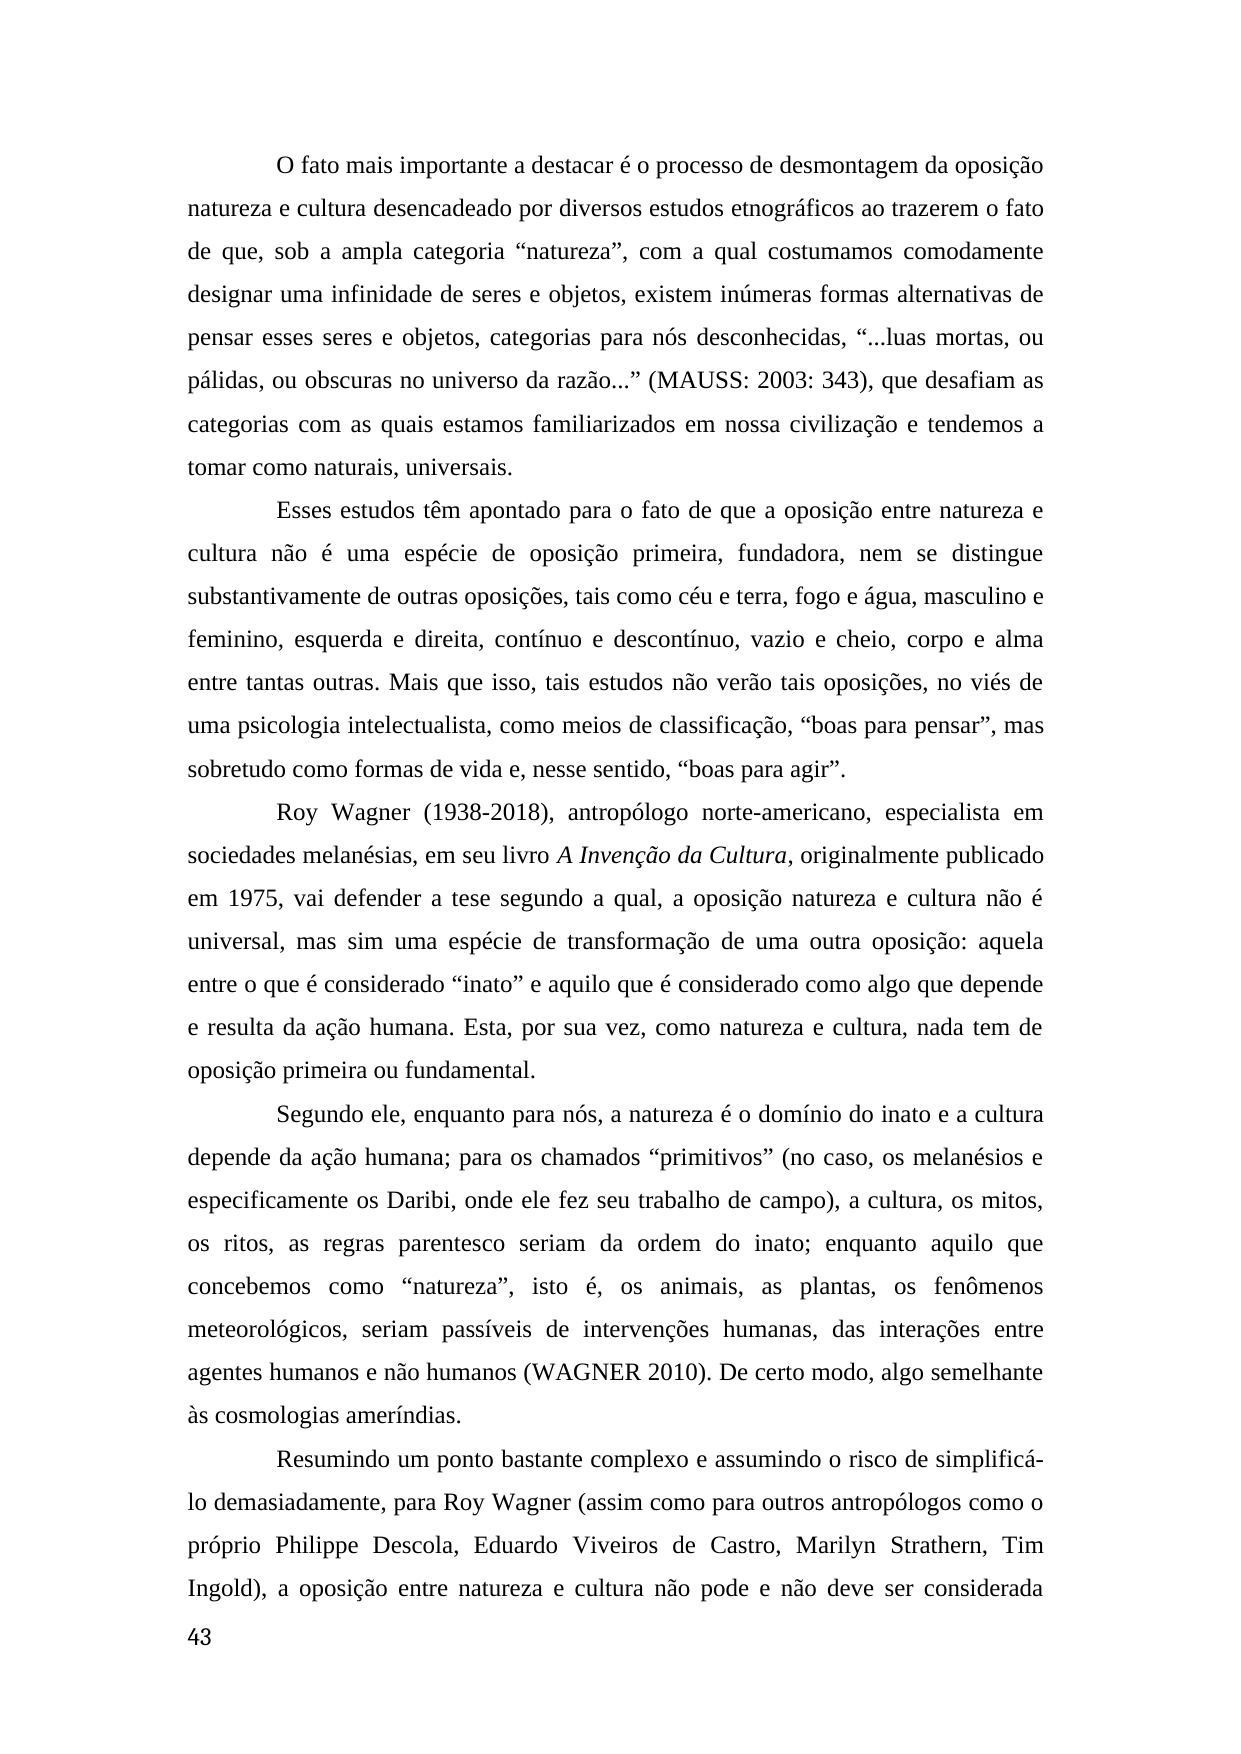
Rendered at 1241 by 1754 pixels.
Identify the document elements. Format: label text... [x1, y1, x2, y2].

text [187, 1444, 1044, 1602]
text Roy Wagner (1938-2018), antropólogo norte-americano, especialista em sociedades melanésias, em seu livro A Invenção da Cultura, originalmente publicado em 1975, vai defender a tese segundo a qual, a oposição natureza e cultura não é universal, mas sim uma espécie de transformação de uma outra oposição: aquela entre o que é considerado “inato” e aquilo que é considerado como algo que depende e resulta da ação humana. Esta, por sua vez, como natureza e cultura, nada tem de oposição primeira ou fundamental. [187, 797, 1044, 1084]
text Segundo ele, enquanto para nós, a natureza é o domínio do inato e a cultura depende da ação humana; para os chamados “primitivos” (no caso, os melanésios e especificamente os Daribi, onde ele fez seu trabalho de campo), a cultura, os mitos, os ritos, as regras parentesco seriam da ordem do inato; enquanto aquilo que concebemos como “natureza”, isto é, os animais, as plantas, os fenômenos meteorológicos, seriam passíveis de intervenções humanas, das interações entre agentes humanos e não humanos (WAGNER 2010). De certo modo, algo semelhante às cosmologias ameríndias. [187, 1099, 1044, 1429]
text Esses estudos têm apontado para o fato de que a oposição entre natureza e cultura não é uma espécie de oposição primeira, fundadora, nem se distingue substantivamente de outras oposições, tais como céu e terra, fogo e água, masculino e feminino, esquerda e direita, contínuo e descontínuo, vazio e cheio, corpo e alma entre tantas outras. Mais que isso, tais estudos não verão tais oposições, no viés de uma psicologia intelectualista, como meios de classificação, “boas para pensar”, mas sobretudo como formas de vida e, nesse sentido, “boas para agir”. [187, 495, 1044, 782]
text O fato mais importante a destacar é o processo de desmontagem da oposição natureza e cultura desencadeado por diversos estudos etnográficos ao trazerem o fato de que, sob a ampla categoria “natureza”, com a qual costumamos comodamente designar uma infinidade de seres e objetos, existem inúmeras formas alternativas de pensar esses seres e objetos, categorias para nós desconhecidas, “...luas mortas, ou pálidas, ou obscuras no universo da razão...” (MAUSS: 2003: 343), que desafiam as categorias com as quais estamos familiarizados em nossa civilização e tendemos a tomar como naturais, universais. [187, 150, 1044, 481]
